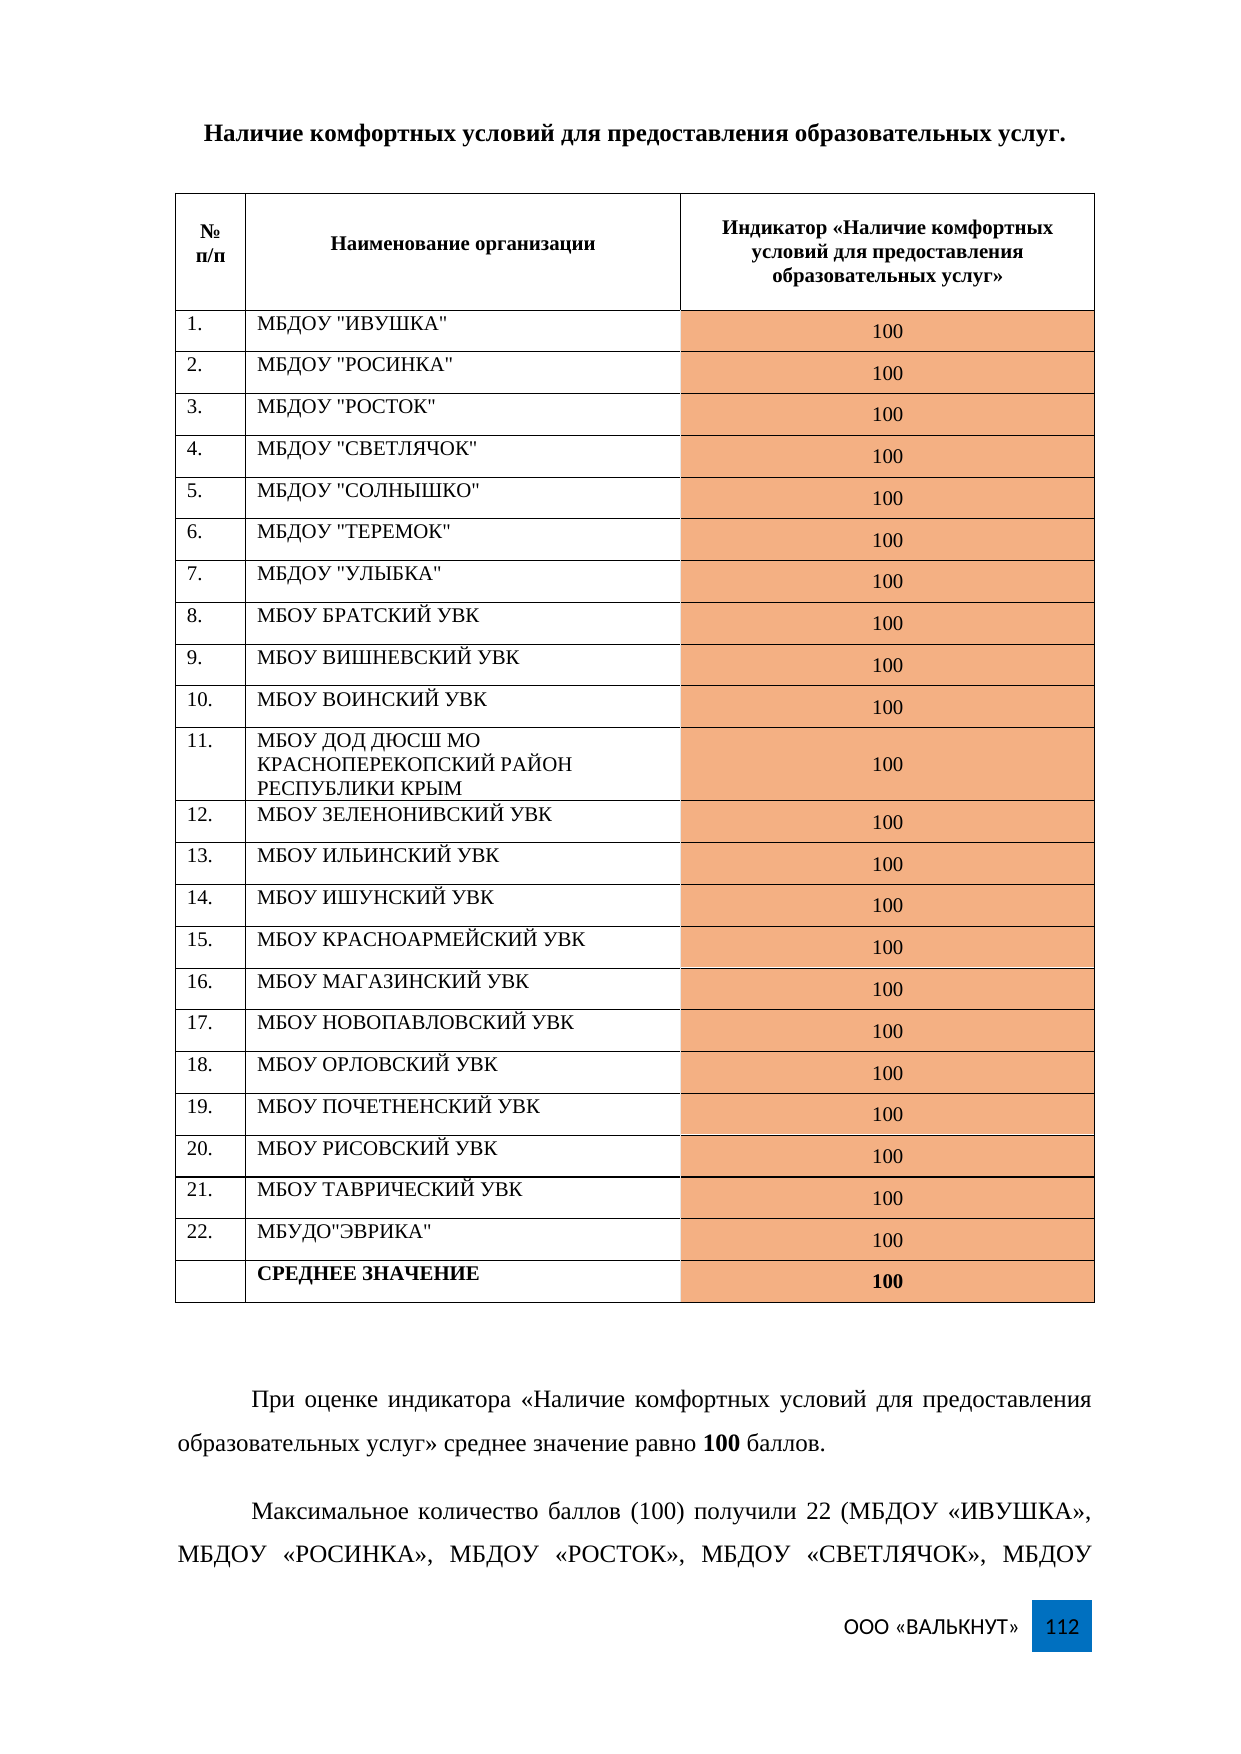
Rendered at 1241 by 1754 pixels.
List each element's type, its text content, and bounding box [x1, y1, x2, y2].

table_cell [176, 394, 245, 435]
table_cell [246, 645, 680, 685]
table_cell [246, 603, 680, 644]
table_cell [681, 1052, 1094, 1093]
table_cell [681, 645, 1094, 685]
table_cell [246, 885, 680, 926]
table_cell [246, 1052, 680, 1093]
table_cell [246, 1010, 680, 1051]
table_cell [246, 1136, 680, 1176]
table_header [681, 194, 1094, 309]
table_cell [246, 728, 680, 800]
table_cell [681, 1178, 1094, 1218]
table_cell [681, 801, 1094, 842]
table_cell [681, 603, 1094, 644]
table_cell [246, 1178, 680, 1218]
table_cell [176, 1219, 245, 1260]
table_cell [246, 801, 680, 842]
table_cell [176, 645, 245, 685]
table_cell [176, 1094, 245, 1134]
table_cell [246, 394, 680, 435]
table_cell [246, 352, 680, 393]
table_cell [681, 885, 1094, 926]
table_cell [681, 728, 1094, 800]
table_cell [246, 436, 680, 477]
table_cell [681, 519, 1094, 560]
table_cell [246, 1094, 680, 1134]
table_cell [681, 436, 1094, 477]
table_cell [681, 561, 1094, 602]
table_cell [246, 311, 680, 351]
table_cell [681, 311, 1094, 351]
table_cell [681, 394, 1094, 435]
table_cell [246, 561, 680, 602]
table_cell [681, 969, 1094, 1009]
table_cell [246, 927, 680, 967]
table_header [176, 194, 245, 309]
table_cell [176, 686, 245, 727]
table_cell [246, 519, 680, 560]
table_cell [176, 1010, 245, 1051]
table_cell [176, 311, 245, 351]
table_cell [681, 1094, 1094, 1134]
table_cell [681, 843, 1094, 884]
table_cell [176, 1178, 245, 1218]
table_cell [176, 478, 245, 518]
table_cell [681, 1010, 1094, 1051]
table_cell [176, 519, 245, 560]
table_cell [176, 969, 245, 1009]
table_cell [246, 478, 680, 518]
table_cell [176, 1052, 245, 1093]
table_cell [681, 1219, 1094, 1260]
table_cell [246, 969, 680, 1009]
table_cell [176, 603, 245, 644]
text Наличие комфортных условий для предоставления образовательных услуг. [177, 118, 1092, 147]
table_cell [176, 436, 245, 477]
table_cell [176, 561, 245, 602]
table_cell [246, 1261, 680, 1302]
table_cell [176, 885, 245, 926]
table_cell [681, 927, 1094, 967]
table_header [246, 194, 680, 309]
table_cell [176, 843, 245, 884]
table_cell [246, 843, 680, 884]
text При оценке индикатора «Наличие комфортных условий для предоставления образовательных услуг» среднее значение равно 100 баллов. [177, 1384, 1092, 1456]
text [177, 1496, 1092, 1568]
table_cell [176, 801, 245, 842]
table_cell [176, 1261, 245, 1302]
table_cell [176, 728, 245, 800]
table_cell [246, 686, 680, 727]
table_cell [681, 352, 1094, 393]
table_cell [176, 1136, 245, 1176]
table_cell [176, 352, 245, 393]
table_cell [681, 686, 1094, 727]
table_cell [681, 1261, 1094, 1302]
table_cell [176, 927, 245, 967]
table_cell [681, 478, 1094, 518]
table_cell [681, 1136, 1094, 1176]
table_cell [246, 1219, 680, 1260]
